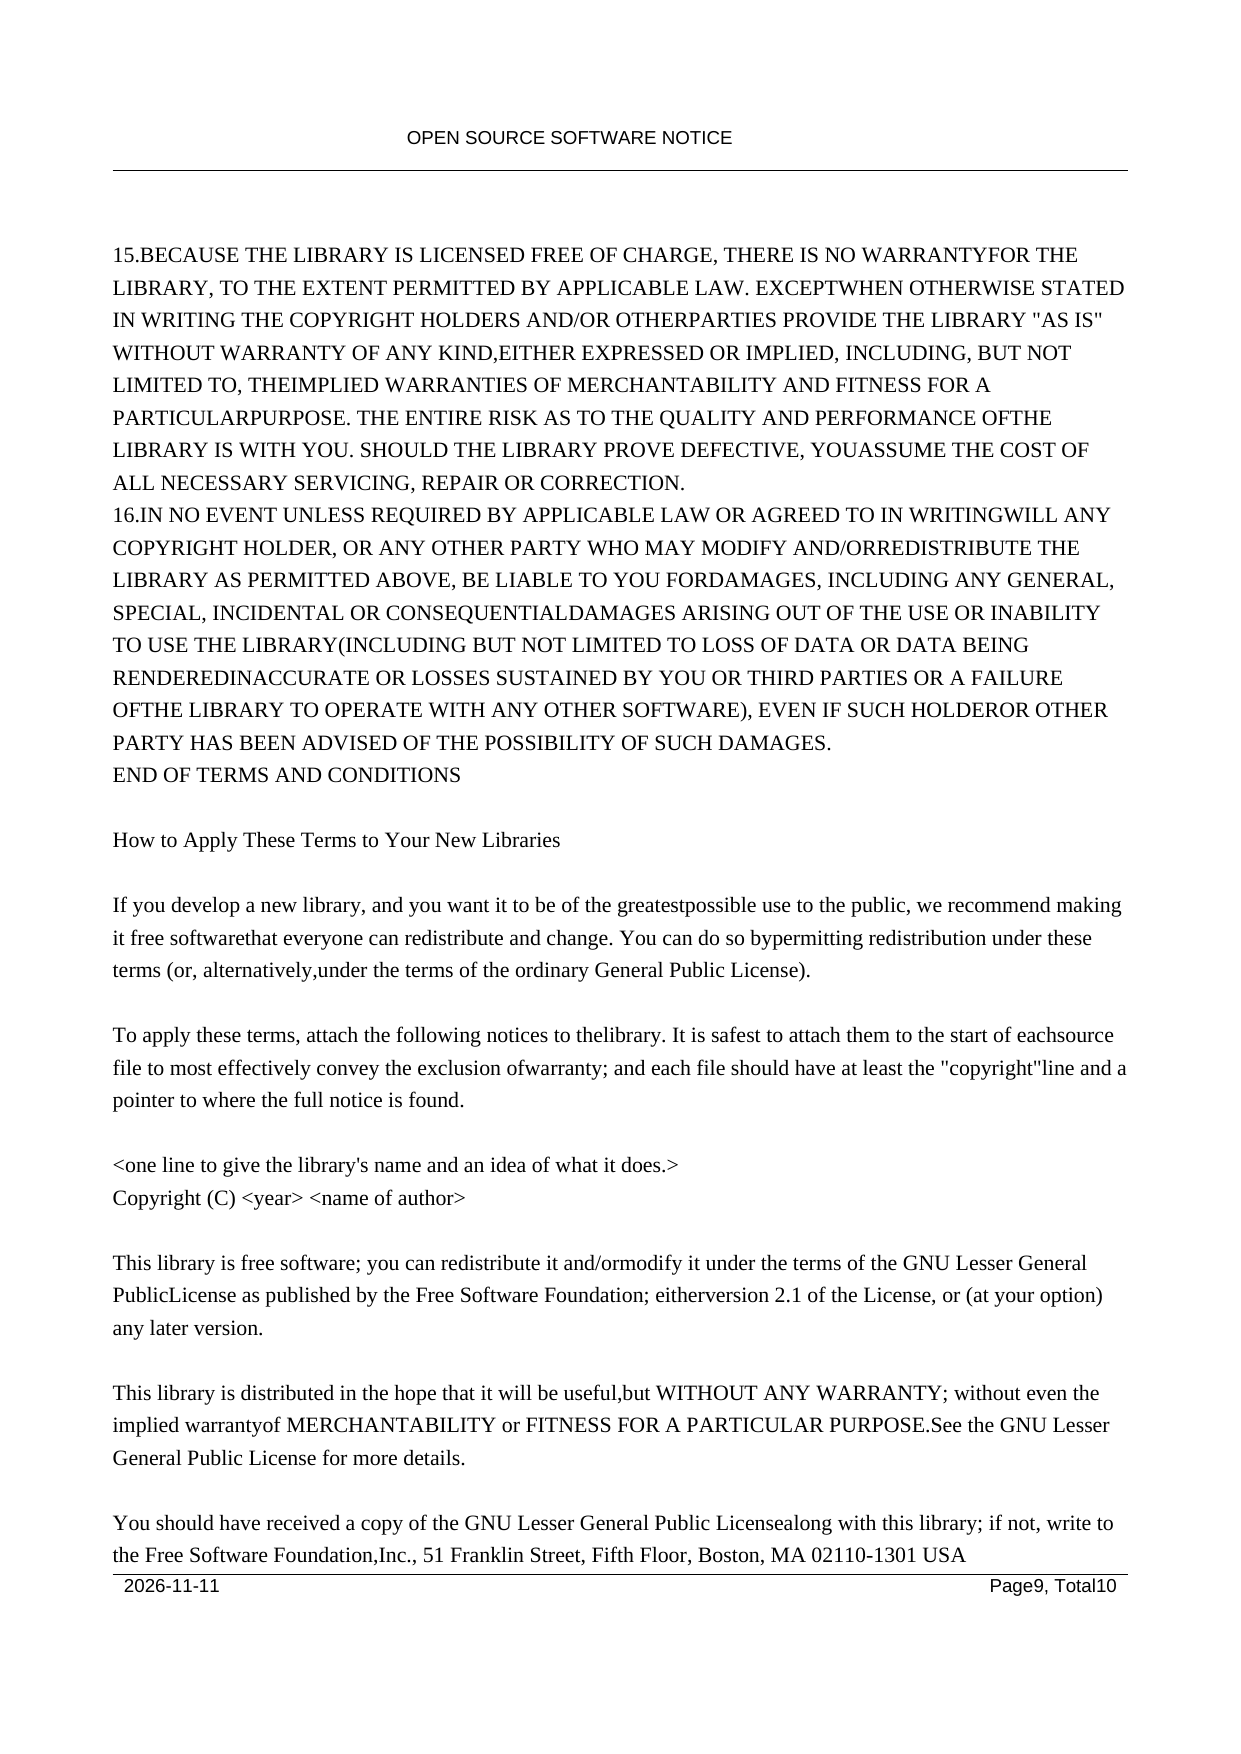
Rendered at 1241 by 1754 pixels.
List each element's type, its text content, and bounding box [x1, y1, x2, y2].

text This library is free software; you can redistribute it and/ormodify it under the terms of the GNU Lesser General PublicLicense as published by the Free Software Foundation; eitherversion 2.1 of the License, or (at your option) any later version. [112, 1246, 1128, 1344]
text If you develop a new library, and you want it to be of the greatestpossible use to the public, we recommend making it free softwarethat everyone can redistribute and change. You can do so bypermitting redistribution under these terms (or, alternatively,under the terms of the ordinary General Public License). [112, 889, 1128, 986]
text 16.IN NO EVENT UNLESS REQUIRED BY APPLICABLE LAW OR AGREED TO IN WRITINGWILL ANY COPYRIGHT HOLDER, OR ANY OTHER PARTY WHO MAY MODIFY AND/ORREDISTRIBUTE THE LIBRARY AS PERMITTED ABOVE, BE LIABLE TO YOU FORDAMAGES, INCLUDING ANY GENERAL, SPECIAL, INCIDENTAL OR CONSEQUENTIALDAMAGES ARISING OUT OF THE USE OR INABILITY TO USE THE LIBRARY(INCLUDING BUT NOT LIMITED TO LOSS OF DATA OR DATA BEING RENDEREDINACCURATE OR LOSSES SUSTAINED BY YOU OR THIRD PARTIES OR A FAILURE OFTHE LIBRARY TO OPERATE WITH ANY OTHER SOFTWARE), EVEN IF SUCH HOLDEROR OTHER PARTY HAS BEEN ADVISED OF THE POSSIBILITY OF SUCH DAMAGES. [112, 499, 1128, 759]
text 15.BECAUSE THE LIBRARY IS LICENSED FREE OF CHARGE, THERE IS NO WARRANTYFOR THE LIBRARY, TO THE EXTENT PERMITTED BY APPLICABLE LAW. EXCEPTWHEN OTHERWISE STATED IN WRITING THE COPYRIGHT HOLDERS AND/OR OTHERPARTIES PROVIDE THE LIBRARY "AS IS" WITHOUT WARRANTY OF ANY KIND,EITHER EXPRESSED OR IMPLIED, INCLUDING, BUT NOT LIMITED TO, THEIMPLIED WARRANTIES OF MERCHANTABILITY AND FITNESS FOR A PARTICULARPURPOSE. THE ENTIRE RISK AS TO THE QUALITY AND PERFORMANCE OFTHE LIBRARY IS WITH YOU. SHOULD THE LIBRARY PROVE DEFECTIVE, YOUASSUME THE COST OF ALL NECESSARY SERVICING, REPAIR OR CORRECTION. [112, 239, 1128, 499]
text To apply these terms, attach the following notices to thelibrary. It is safest to attach them to the start of eachsource file to most effectively convey the exclusion ofwarranty; and each file should have at least the "copyright"line and a pointer to where the full notice is found. [112, 1019, 1128, 1116]
text END OF TERMS AND CONDITIONS [112, 759, 1128, 791]
text How to Apply These Terms to Your New Libraries [112, 824, 1128, 856]
text <one line to give the library's name and an idea of what it does.> [112, 1149, 1128, 1181]
text This library is distributed in the hope that it will be useful,but WITHOUT ANY WARRANTY; without even the implied warrantyof MERCHANTABILITY or FITNESS FOR A PARTICULAR PURPOSE.See the GNU Lesser General Public License for more details. [112, 1376, 1128, 1474]
text Copyright (C) <year> <name of author> [112, 1181, 1128, 1214]
text You should have received a copy of the GNU Lesser General Public Licensealong with this library; if not, write to the Free Software Foundation,Inc., 51 Franklin Street, Fifth Floor, Boston, MA 02110-1301 USA [112, 1506, 1128, 1571]
